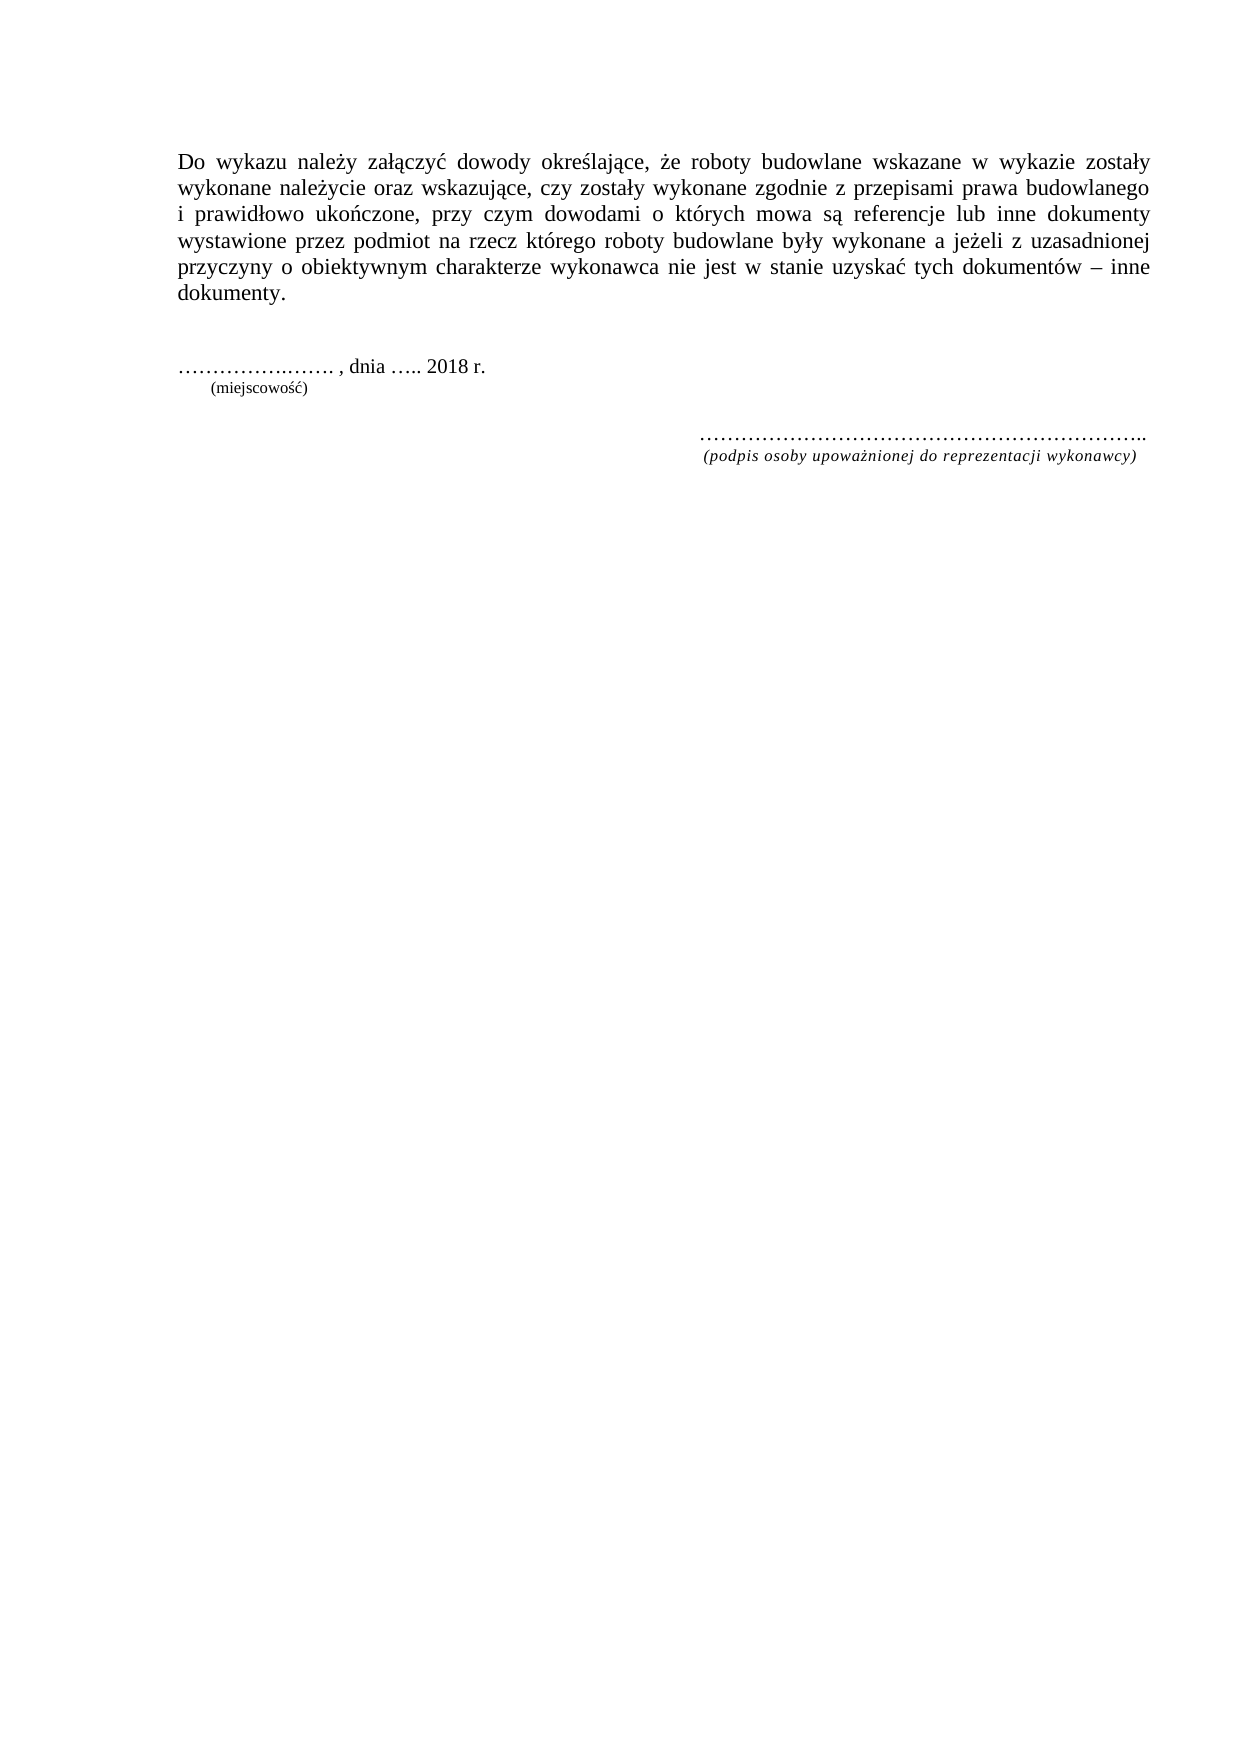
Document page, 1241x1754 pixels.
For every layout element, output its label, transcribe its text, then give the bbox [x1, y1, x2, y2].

text …………….……. , dnia ….. 2018 r. [177, 354, 1152, 378]
text (podpis osoby upoważnionej do reprezentacji wykonawcy) [693, 445, 1152, 464]
text ……………………………………………………….. [177, 421, 1152, 445]
text (miejscowość) [177, 378, 1152, 397]
text Do wykazu należy załączyć dowody określające, że roboty budowlane wskazane w wykazie zostały wykonane należycie oraz wskazujące, czy zostały wykonane zgodnie z przepisami prawa budowlanego i prawidłowo ukończone, przy czym dowodami o których mowa są referencje lub inne dokumenty wystawione przez podmiot na rzecz którego roboty budowlane były wykonane a jeżeli z uzasadnionej przyczyny o obiektywnym charakterze wykonawca nie jest w stanie uzyskać tych dokumentów – inne dokumenty. [177, 148, 1152, 306]
